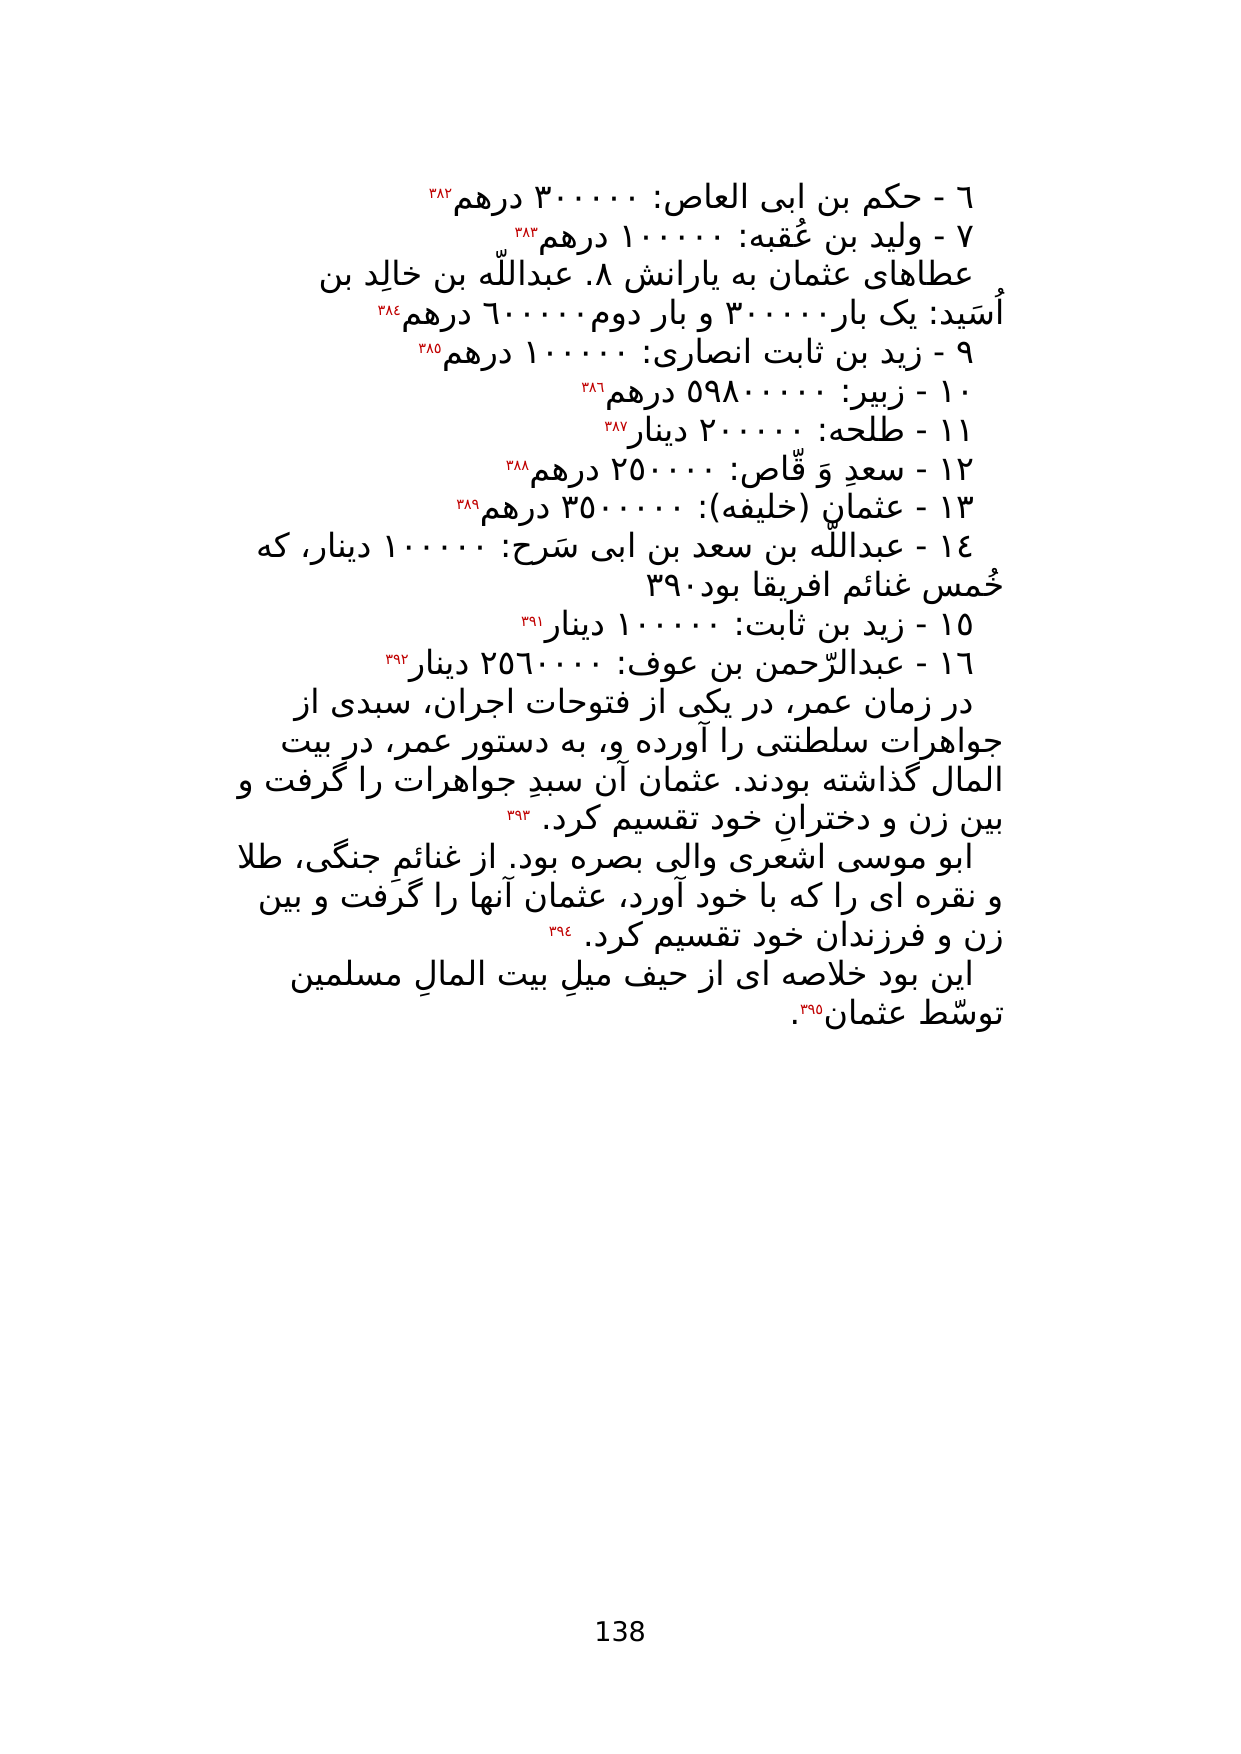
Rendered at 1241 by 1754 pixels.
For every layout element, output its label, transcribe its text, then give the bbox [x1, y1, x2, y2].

text ٩ - زيد بن ثابت انصارى: ١٠٠٠٠٠ درهم٣٨٥ [236, 333, 1004, 371]
text ١٤ - عبداللّه بن سعد بن ابى سَرح: ١٠٠٠٠٠ دينار، که خُمس غنائم افريقا بود٣٩٠ [236, 527, 1004, 604]
text ١٢ - سعدِ وَ قّاص: ٢٥٠٠٠٠ درهم٣٨٨ [236, 449, 1004, 488]
text ١٦ - عبدالرّحمن بن عوف: ٢٥٦٠٠٠٠ دينار٣٩٢ [236, 643, 1004, 682]
text ابو موسى اشعرى والى بصره بود. از غنائمِ جنگى، طلا و نقره اى را که با خود آورد، عثمان آنها را گرفت و بين زن و فرزندان خود تقسيم کرد. ٣٩٤ [236, 838, 1004, 954]
text در زمان عمر، در يکى از فتوحات اجران، سبدى از جواهرات سلطنتى را آورده و، به دستور عمر، در بيت المال گذاشته بودند. عثمان آن سبدِ جواهرات را گرفت و بين زن و دخترانِ خود تقسيم کرد. ٣٩٣ [236, 682, 1004, 838]
text ١٥ - زيد بن ثابت: ١٠٠٠٠٠ دينار٣٩١ [236, 604, 1004, 643]
text عطاهاى عثمان به يارانش ٨. عبداللّه بن خالِد بن اُسَيد: يک بار٣٠٠٠٠٠ و بار دوم٦٠٠٠٠٠ درهم٣٨٤ [236, 255, 1004, 333]
text اين بود خلاصه اى از حيف ميلِ بيت المالِ مسلمين توسّط عثمان٣٩٥. [236, 954, 1004, 1032]
text ١٠ - زبير: ٥٩٨٠٠٠٠٠ درهم٣٨٦ [236, 371, 1004, 410]
text ٧ - وليد بن عُقبه: ١٠٠٠٠٠ درهم٣٨٣ [236, 216, 1004, 255]
text ١١ - طلحه: ٢٠٠٠٠٠ دينار٣٨٧ [236, 410, 1004, 449]
text ٦ - حکم بن ابى العاص: ٣٠٠٠٠٠ درهم٣٨٢ [236, 177, 1004, 216]
text ١٣ - عثمان (خليفه): ٣٥٠٠٠٠٠ درهم٣٨٩ [236, 488, 1004, 527]
